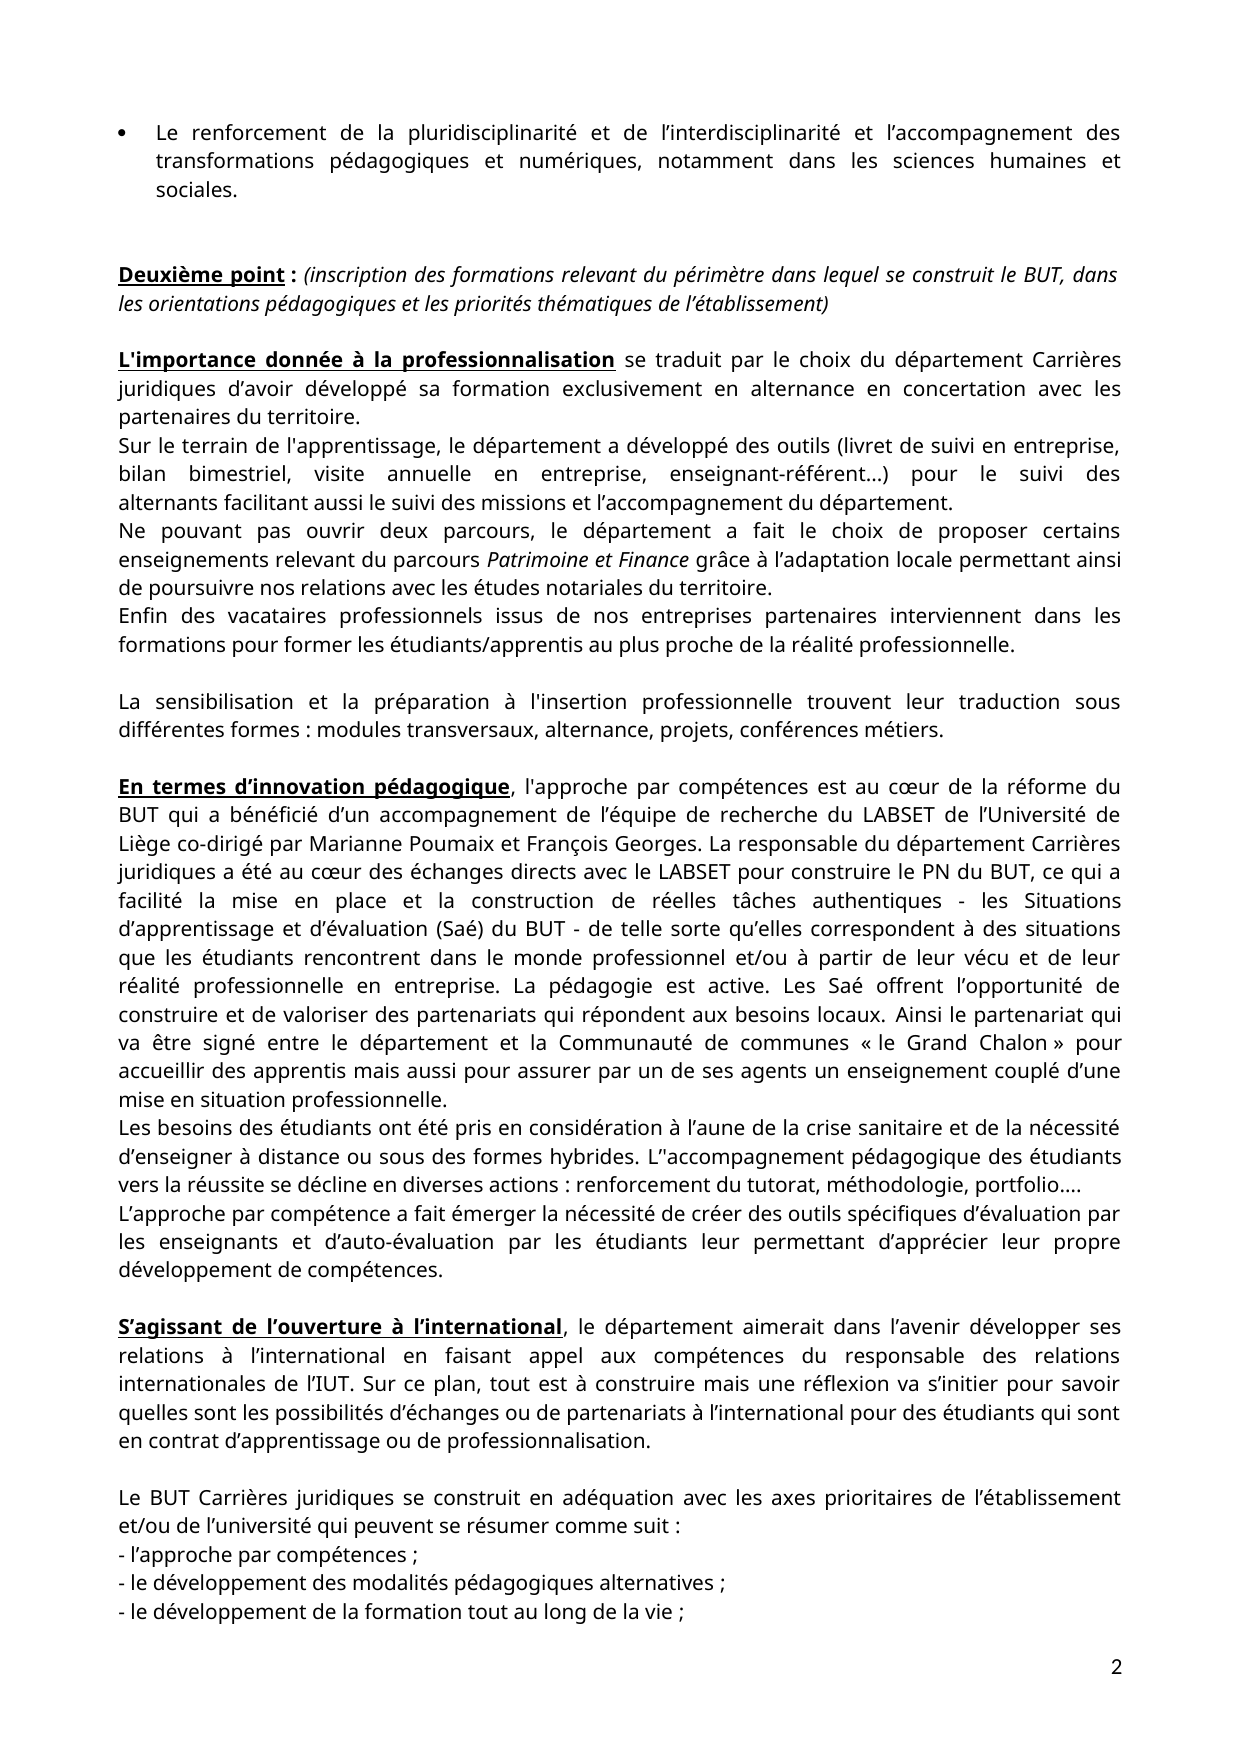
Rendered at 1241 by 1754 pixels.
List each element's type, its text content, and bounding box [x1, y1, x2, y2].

text Les besoins des étudiants ont été pris en considération à l’aune de la crise sanitaire et de la nécessité d’enseigner à distance ou sous des formes hybrides. L’'accompagnement pédagogique des étudiants vers la réussite se décline en diverses actions : renforcement du tutorat, méthodologie, portfolio…. [118, 1113, 1122, 1199]
text - l’approche par compétences ; [118, 1540, 1122, 1568]
text - le développement des modalités pédagogiques alternatives ; [118, 1568, 1122, 1597]
text Enfin des vacataires professionnels issus de nos entreprises partenaires interviennent dans les formations pour former les étudiants/apprentis au plus proche de la réalité professionnelle. [118, 602, 1122, 658]
text La sensibilisation et la préparation à l'insertion professionnelle trouvent leur traduction sous différentes formes : modules transversaux, alternance, projets, conférences métiers. [118, 687, 1122, 744]
text L'importance donnée à la professionnalisation se traduit par le choix du département Carrières juridiques d’avoir développé sa formation exclusivement en alternance en concertation avec les partenaires du territoire. [118, 346, 1122, 431]
text S’agissant de l’ouverture à l’international, le département aimerait dans l’avenir développer ses relations à l’international en faisant appel aux compétences du responsable des relations internationales de l’IUT. Sur ce plan, tout est à construire mais une réflexion va s’initier pour savoir quelles sont les possibilités d’échanges ou de partenariats à l’international pour des étudiants qui sont en contrat d’apprentissage ou de professionnalisation. [118, 1312, 1122, 1455]
text - le développement de la formation tout au long de la vie ; [118, 1597, 1122, 1625]
text Ne pouvant pas ouvrir deux parcours, le département a fait le choix de proposer certains enseignements relevant du parcours Patrimoine et Finance grâce à l’adaptation locale permettant ainsi de poursuivre nos relations avec les études notariales du territoire. [118, 516, 1122, 602]
text Deuxième point : (inscription des formations relevant du périmètre dans lequel se construit le BUT, dans les orientations pédagogiques et les priorités thématiques de l’établissement) [118, 260, 1122, 317]
text En termes d’innovation pédagogique, l'approche par compétences est au cœur de la réforme du BUT qui a bénéficié d’un accompagnement de l’équipe de recherche du LABSET de l’Université de Liège co-dirigé par Marianne Poumaix et François Georges. La responsable du département Carrières juridiques a été au cœur des échanges directs avec le LABSET pour construire le PN du BUT, ce qui a facilité la mise en place et la construction de réelles tâches authentiques - les Situations d’apprentissage et d’évaluation (Saé) du BUT - de telle sorte qu’elles correspondent à des situations que les étudiants rencontrent dans le monde professionnel et/ou à partir de leur vécu et de leur réalité professionnelle en entreprise. La pédagogie est active. Les Saé offrent l’opportunité de construire et de valoriser des partenariats qui répondent aux besoins locaux. Ainsi le partenariat qui va être signé entre le département et la Communauté de communes « le Grand Chalon » pour accueillir des apprentis mais aussi pour assurer par un de ses agents un enseignement couplé d’une mise en situation professionnelle. [118, 772, 1122, 1113]
text Sur le terrain de l'apprentissage, le département a développé des outils (livret de suivi en entreprise, bilan bimestriel, visite annuelle en entreprise, enseignant-référent...) pour le suivi des alternants facilitant aussi le suivi des missions et l’accompagnement du département. [118, 431, 1122, 516]
text L’approche par compétence a fait émerger la nécessité de créer des outils spécifiques d’évaluation par les enseignants et d’auto-évaluation par les étudiants leur permettant d’apprécier leur propre développement de compétences. [118, 1199, 1122, 1284]
text Le BUT Carrières juridiques se construit en adéquation avec les axes prioritaires de l’établissement et/ou de l’université qui peuvent se résumer comme suit : [118, 1483, 1122, 1540]
list Le renforcement de la pluridisciplinarité et de l’interdisciplinarité et l’accompagnement des transformations pédagogiques et numériques, notamment dans les sciences humaines et sociales. [118, 118, 1122, 203]
